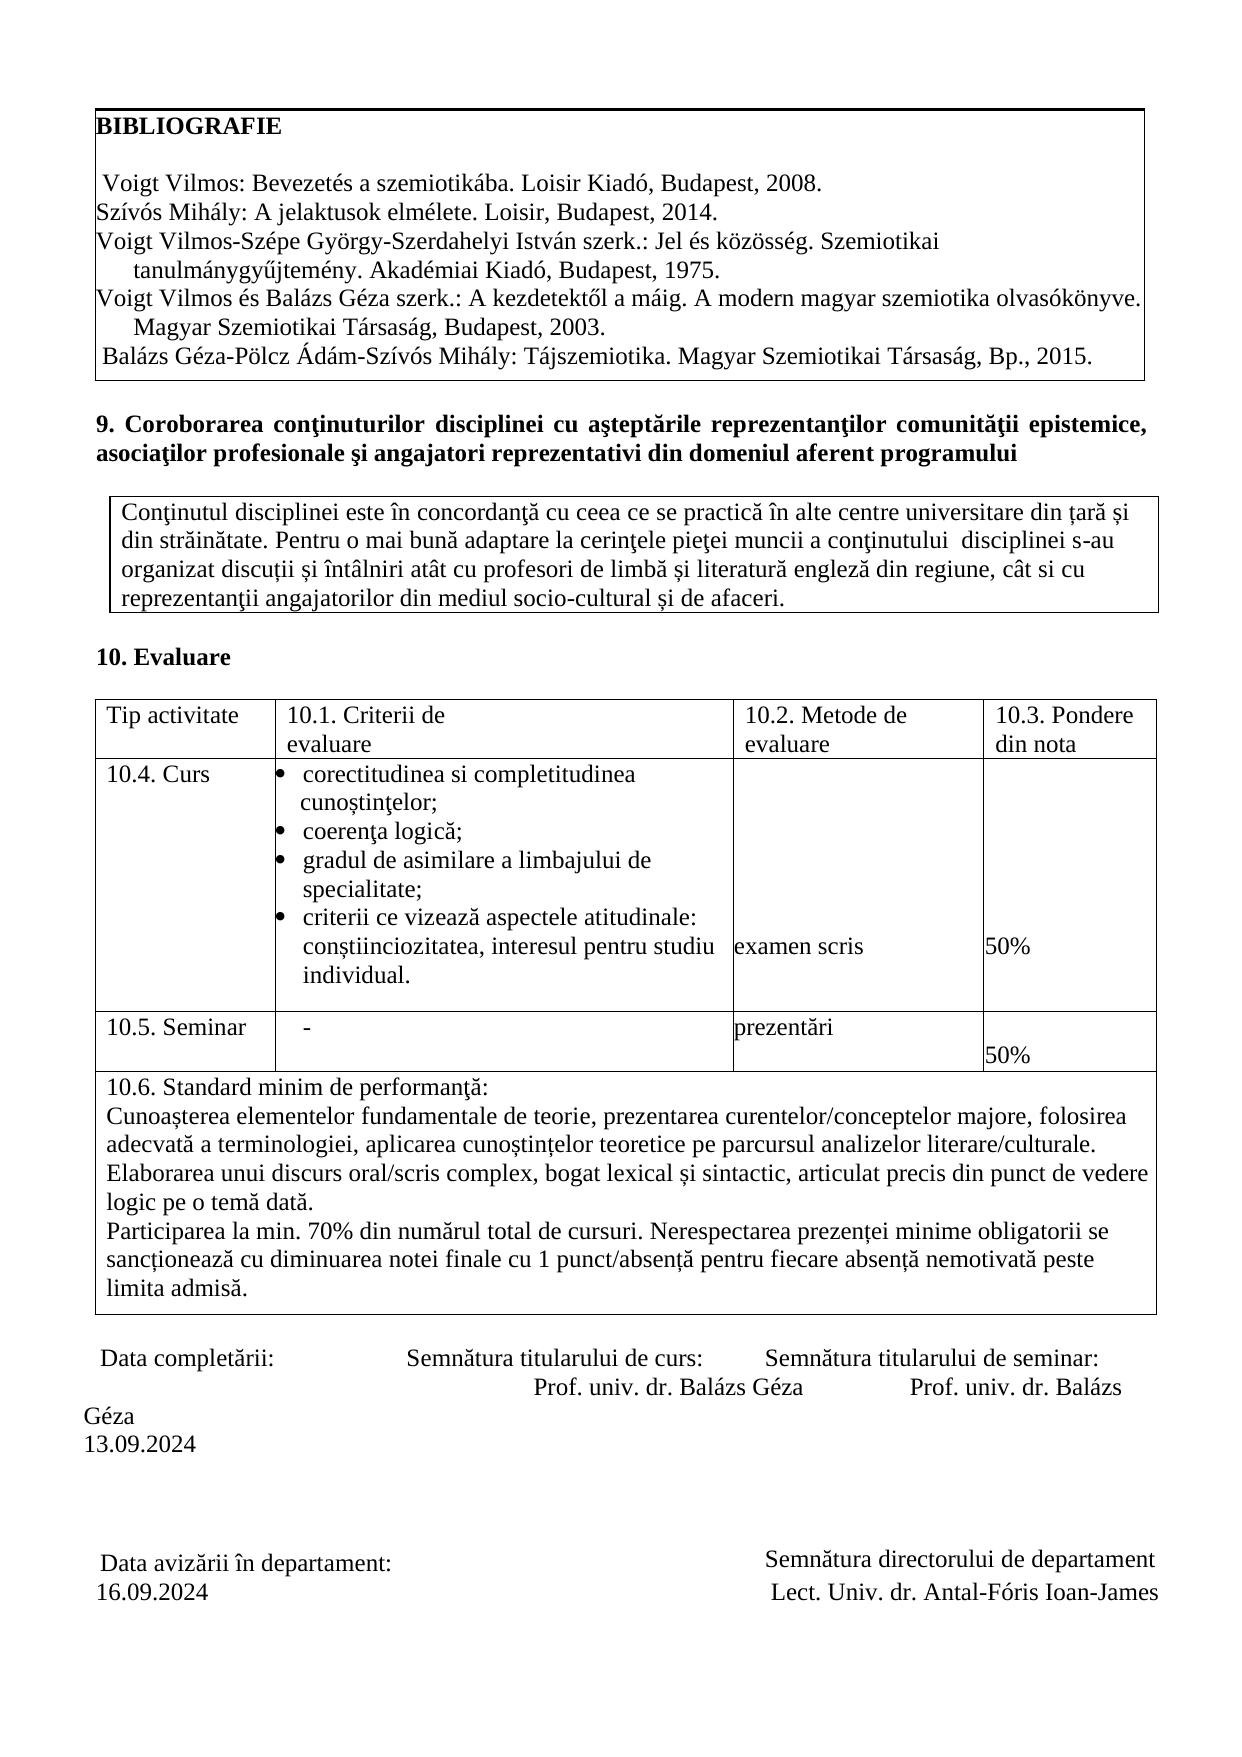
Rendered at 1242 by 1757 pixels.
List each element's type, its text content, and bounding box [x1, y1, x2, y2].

text 13.09.2024 [83, 1429, 1171, 1458]
table_cell prezentări [734, 1012, 983, 1071]
table_cell examen scris [734, 759, 983, 1011]
table_header 10.1. Criterii de evaluare [276, 700, 733, 758]
table_cell Bibliografie Voigt Vilmos: Bevezetés a szemiotikába. Loisir Kiadó, Budapest, 2008. Szívós Mihály: A jelaktusok elmélete. Loisir, Budapest, 2014. Voigt Vilmos-Szépe György-Szerdahelyi István szerk.: Jel és közösség. Szemiotikai tanulmánygyűjtemény. Akadémiai Kiadó, Budapest, 1975. Voigt Vilmos és Balázs Géza szerk.: A kezdetektől a máig. A modern magyar szemiotika olvasókönyve. Magyar Szemiotikai Társaság, Budapest, 2003. Balázs Géza-Pölcz Ádám-Szívós Mihály: Tájszemiotika. Magyar Szemiotikai Társaság, Bp., 2015. [96, 111, 1144, 379]
table_cell 10.4. Curs [96, 759, 275, 1011]
table_cell - [276, 1012, 733, 1071]
table_cell 50% [984, 759, 1156, 1011]
text 9. Coroborarea conţinuturilor disciplinei cu aşteptările reprezentanţilor comunităţii epistemice, asociaţilor profesionale şi angajatori reprezentativi din domeniul aferent programului [96, 409, 1146, 467]
table_header 10.2. Metode de evaluare [734, 700, 983, 758]
text 16.09.2024 Lect. Univ. dr. Antal-Fóris Ioan-James [83, 1577, 1171, 1606]
table_cell 50% [984, 1012, 1156, 1071]
text Data completării: Semnătura titularului de curs: Semnătura titularului de seminar: [100, 1343, 1173, 1372]
table_header Tip activitate [96, 700, 275, 758]
table_header Conţinutul disciplinei este în concordanţă cu ceea ce se practică în alte centre universitare din țară și din străinătate. Pentru o mai bună adaptare la cerinţele pieţei muncii a conţinutului disciplinei s-au organizat discuții și întâlniri atât cu profesori de limbă și literatură engleză din regiune, cât si cu reprezentanţii angajatorilor din mediul socio-cultural și de afaceri. [111, 497, 1158, 612]
table_header 10.3. Pondere din nota finală [984, 700, 1156, 758]
table_cell corectitudinea si completitudinea cunoștinţelor; coerenţa logică; gradul de asimilare a limbajului de specialitate; criterii ce vizează aspectele atitudinale: conștiinciozitatea, interesul pentru studiu individual. [276, 759, 733, 1011]
table_cell 10.6. Standard minim de performanţă: Cunoașterea elementelor fundamentale de teorie, prezentarea curentelor/conceptelor majore, folosirea adecvată a terminologiei, aplicarea cunoștințelor teoretice pe parcursul analizelor literare/culturale. Elaborarea unui discurs oral/scris complex, bogat lexical și sintactic, articulat precis din punct de vedere logic pe o temă dată. Participarea la min. 70% din numărul total de cursuri. Nerespectarea prezenței minime obligatorii se sancționează cu diminuarea notei finale cu 1 punct/absență pentru fiecare absență nemotivată peste limita admisă. [96, 1072, 1156, 1313]
text Data avizării în departament: Semnătura directorului de departament [100, 1544, 1173, 1577]
text 10. Evaluare [96, 642, 1173, 670]
text Prof. univ. dr. Balázs Géza Prof. univ. dr. Balázs Géza [83, 1372, 1171, 1429]
table_cell 10.5. Seminar [96, 1012, 275, 1071]
